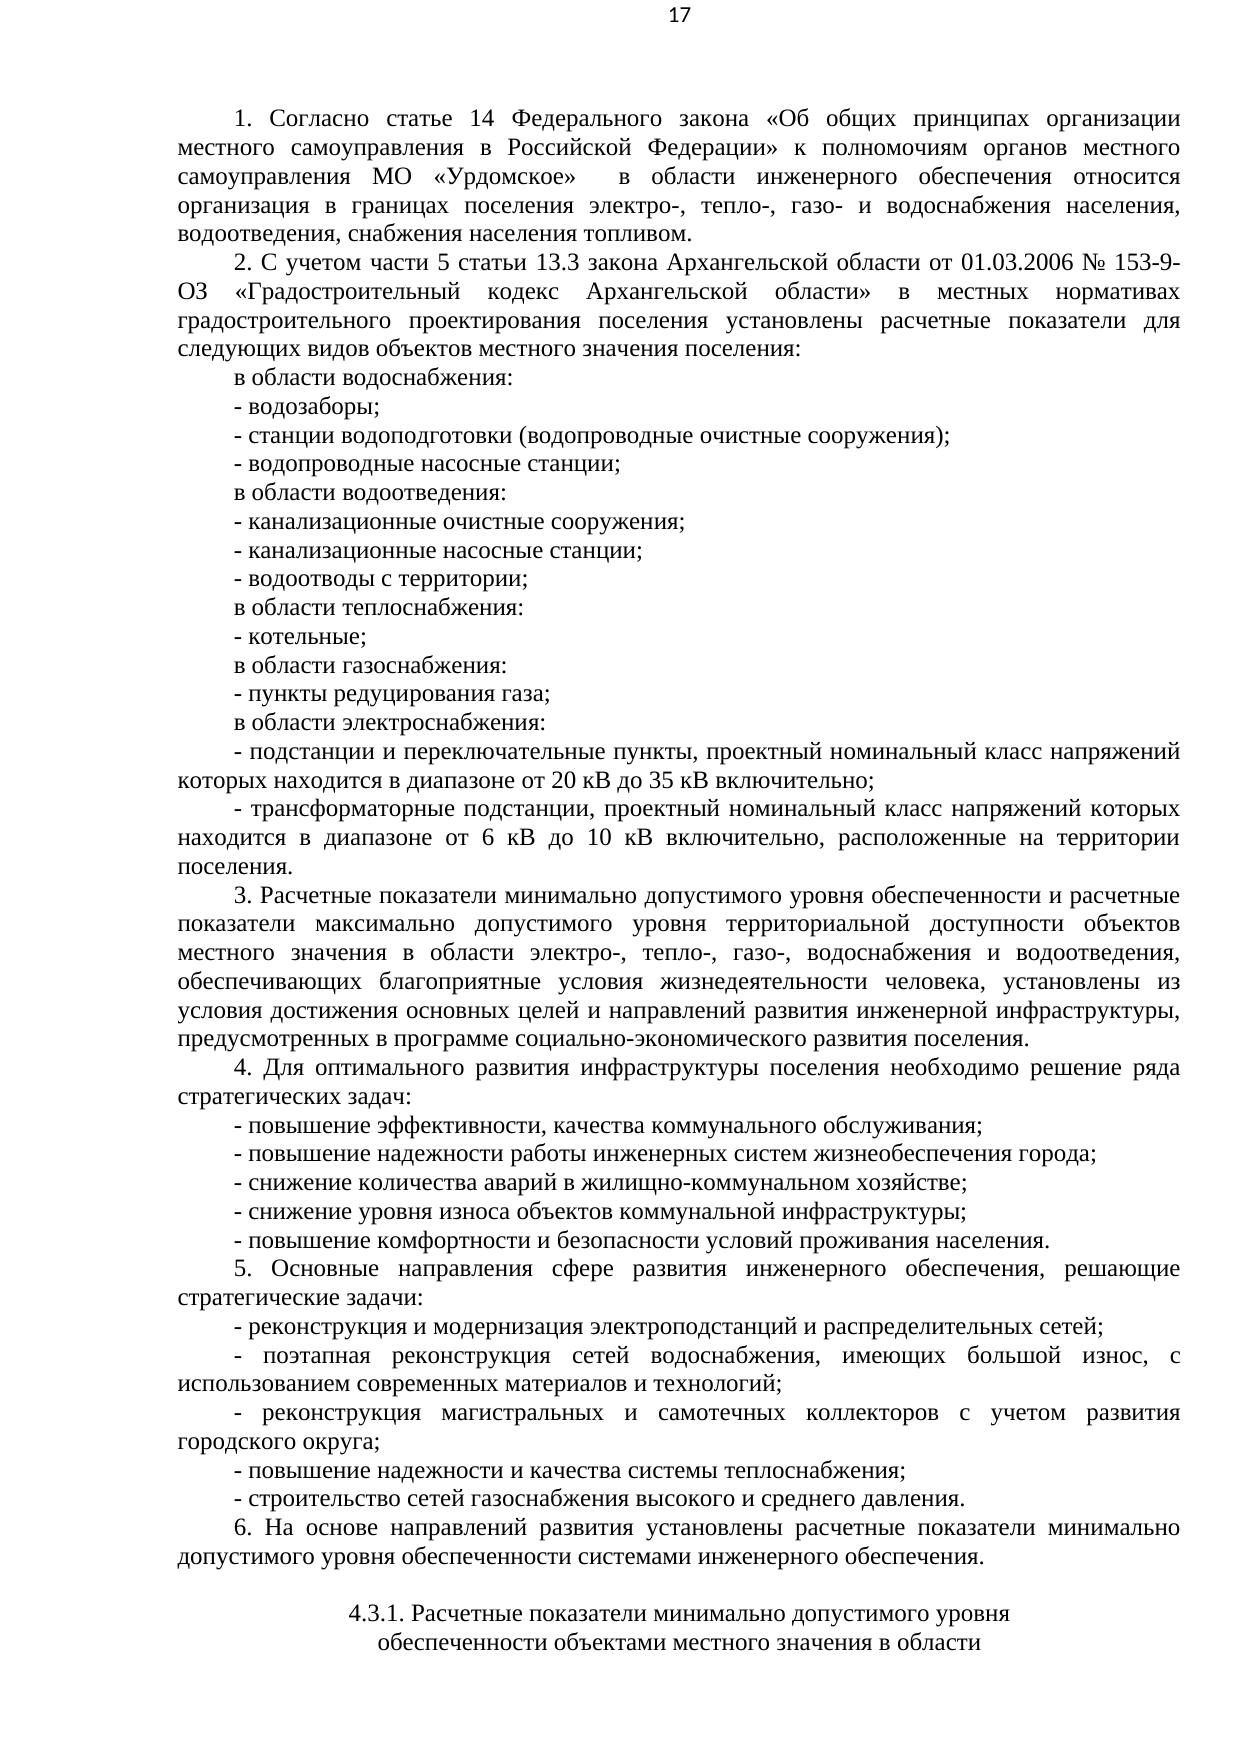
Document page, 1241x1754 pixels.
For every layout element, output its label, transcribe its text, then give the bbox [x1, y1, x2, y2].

text 1. Согласно статье 14 Федерального закона «Об общих принципах организации местного самоуправления в Российской Федерации» к полномочиям органов местного самоуправления МО «Урдомское» в области инженерного обеспечения относится организация в границах поселения электро-, тепло-, газо- и водоснабжения населения, водоотведения, снабжения населения топливом. [177, 103, 1181, 247]
text - пункты редуцирования газа; [177, 678, 1181, 707]
text 4. Для оптимального развития инфраструктуры поселения необходимо решение ряда стратегических задач: [177, 1052, 1181, 1110]
text - повышение комфортности и безопасности условий проживания населения. [177, 1225, 1181, 1253]
text 3. Расчетные показатели минимально допустимого уровня обеспеченности и расчетные показатели максимально допустимого уровня территориальной доступности объектов местного значения в области электро-, тепло-, газо-, водоснабжения и водоотведения, обеспечивающих благоприятные условия жизнедеятельности человека, установлены из условия достижения основных целей и направлений развития инженерной инфраструктуры, предусмотренных в программе социально-экономического развития поселения. [177, 880, 1181, 1052]
text - водоотводы с территории; [177, 563, 1181, 592]
text - повышение надежности работы инженерных систем жизнеобеспечения города; [177, 1138, 1181, 1167]
text 5. Основные направления сфере развития инженерного обеспечения, решающие стратегические задачи: [177, 1253, 1181, 1311]
text в области водоснабжения: [177, 362, 1181, 391]
text - реконструкция и модернизация электроподстанций и распределительных сетей; [177, 1311, 1181, 1340]
text - снижение количества аварий в жилищно-коммунальном хозяйстве; [177, 1167, 1181, 1196]
text - повышение эффективности, качества коммунального обслуживания; [177, 1110, 1181, 1138]
text в области электроснабжения: [177, 707, 1181, 736]
text - строительство сетей газоснабжения высокого и среднего давления. [177, 1483, 1181, 1512]
text - подстанции и переключательные пункты, проектный номинальный класс напряжений которых находится в диапазоне от 20 кВ до 35 кВ включительно; [177, 736, 1181, 793]
text - реконструкция магистральных и самотечных коллекторов с учетом развития городского округа; [177, 1397, 1181, 1455]
text - трансформаторные подстанции, проектный номинальный класс напряжений которых находится в диапазоне от 6 кВ до 10 кВ включительно, расположенные на территории поселения. [177, 793, 1181, 880]
text 2. С учетом части 5 статьи 13.3 закона Архангельской области от 01.03.2006 № 153-9-ОЗ «Градостроительный кодекс Архангельской области» в местных нормативах градостроительного проектирования поселения установлены расчетные показатели для следующих видов объектов местного значения поселения: [177, 247, 1181, 362]
text обеспеченности объектами местного значения в области [177, 1627, 1181, 1656]
text 4.3.1. Расчетные показатели минимально допустимого уровня [177, 1598, 1181, 1627]
text - котельные; [177, 621, 1181, 650]
text - поэтапная реконструкция сетей водоснабжения, имеющих большой износ, с использованием современных материалов и технологий; [177, 1340, 1181, 1397]
text - станции водоподготовки (водопроводные очистные сооружения); [177, 420, 1181, 448]
text - повышение надежности и качества системы теплоснабжения; [177, 1455, 1181, 1483]
text в области теплоснабжения: [177, 592, 1181, 621]
text в области водоотведения: [177, 477, 1181, 506]
text - канализационные насосные станции; [177, 535, 1181, 563]
text 6. На основе направлений развития установлены расчетные показатели минимально допустимого уровня обеспеченности системами инженерного обеспечения. [177, 1512, 1181, 1570]
text - водозаборы; [177, 391, 1181, 420]
text в области газоснабжения: [177, 650, 1181, 678]
text - водопроводные насосные станции; [177, 448, 1181, 477]
text - канализационные очистные сооружения; [177, 506, 1181, 535]
text - снижение уровня износа объектов коммунальной инфраструктуры; [177, 1196, 1181, 1225]
